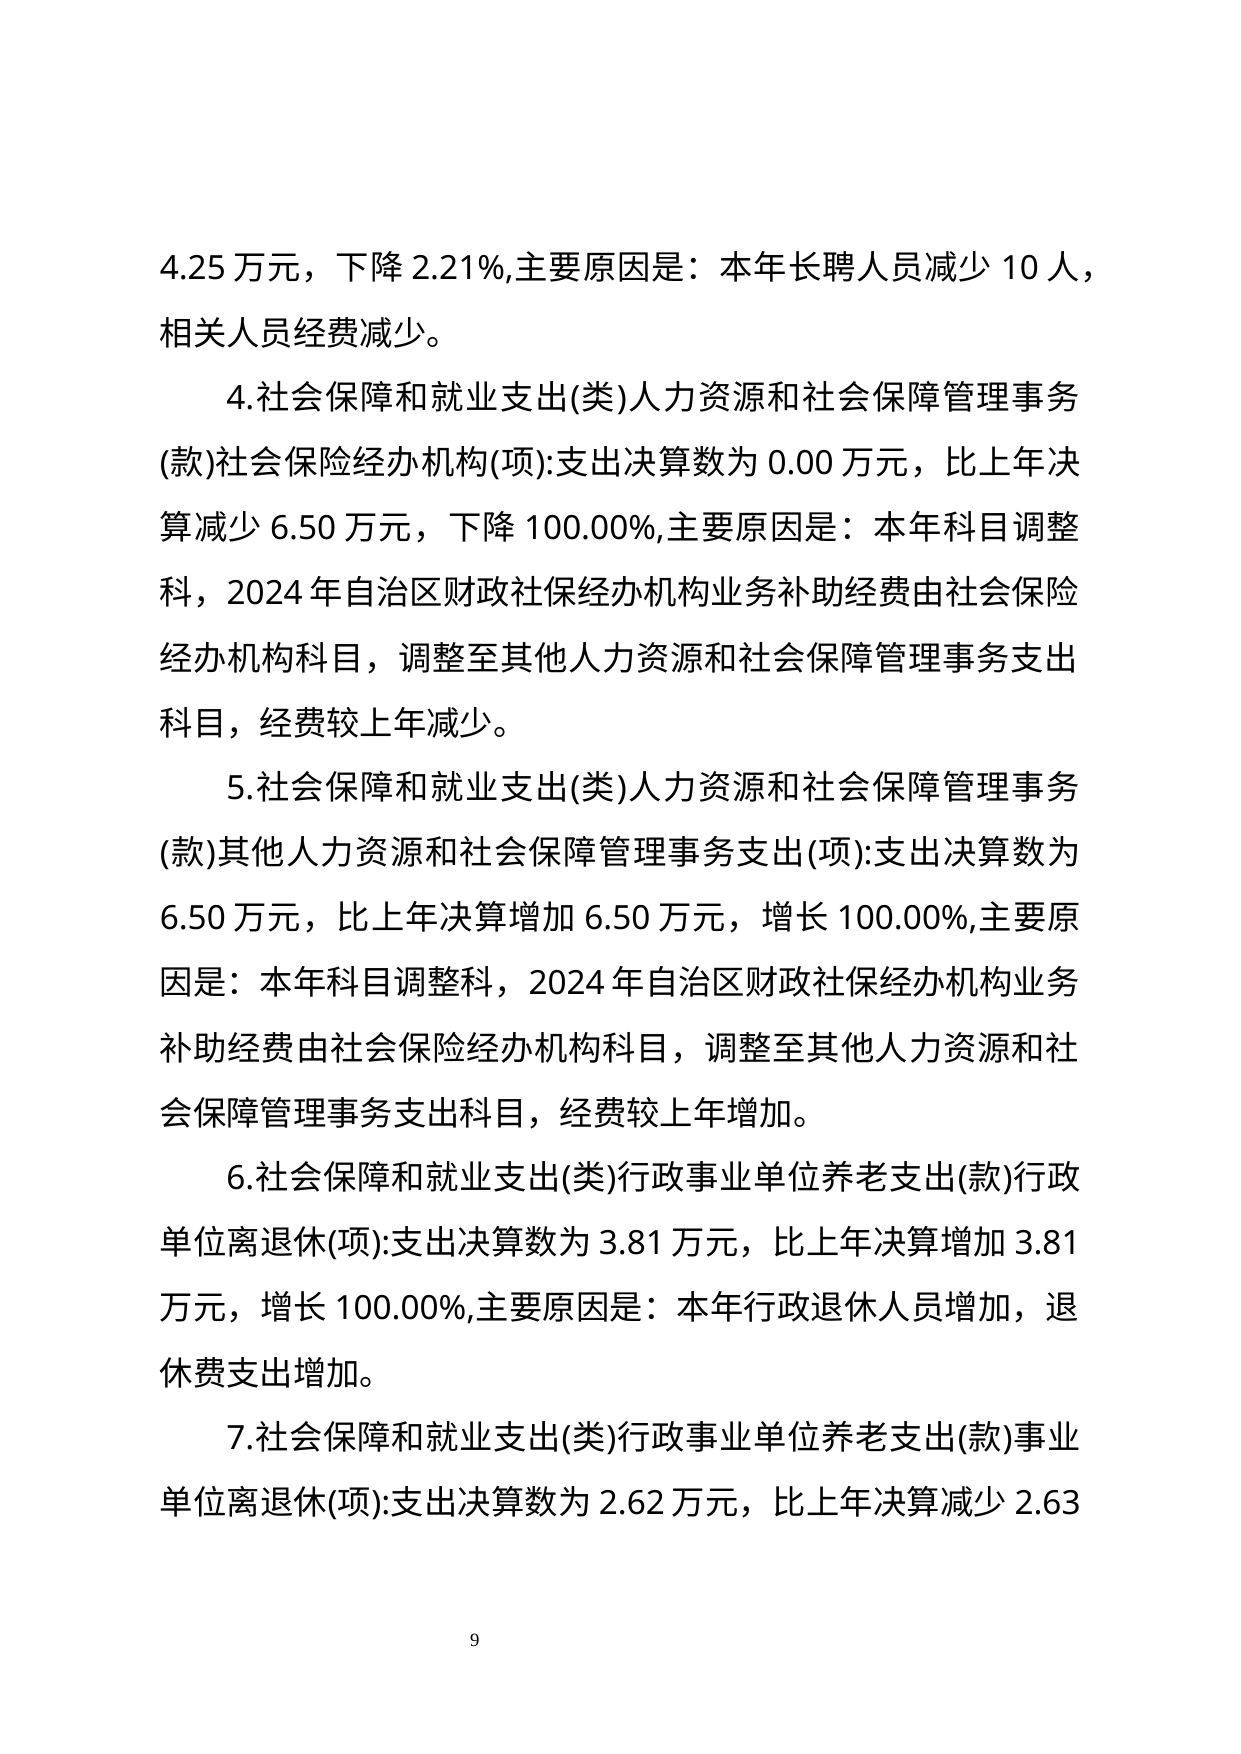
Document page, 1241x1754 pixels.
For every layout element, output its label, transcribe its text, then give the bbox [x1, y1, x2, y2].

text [159, 233, 1081, 363]
text 5.社会保障和就业支出(类)人力资源和社会保障管理事务(款)其他人力资源和社会保障管理事务支出(项):支出决算数为6.50万元，比上年决算增加6.50万元，增长100.00%,主要原因是：本年科目调整科，2024年自治区财政社保经办机构业务补助经费由社会保险经办机构科目，调整至其他人力资源和社会保障管理事务支出科目，经费较上年增加。 [159, 753, 1081, 1143]
text 6.社会保障和就业支出(类)行政事业单位养老支出(款)行政单位离退休(项):支出决算数为3.81万元，比上年决算增加3.81万元，增长100.00%,主要原因是：本年行政退休人员增加，退休费支出增加。 [159, 1143, 1081, 1403]
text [159, 1403, 1081, 1533]
text 4.社会保障和就业支出(类)人力资源和社会保障管理事务(款)社会保险经办机构(项):支出决算数为0.00万元，比上年决算减少6.50万元，下降100.00%,主要原因是：本年科目调整科，2024年自治区财政社保经办机构业务补助经费由社会保险经办机构科目，调整至其他人力资源和社会保障管理事务支出科目，经费较上年减少。 [159, 363, 1081, 753]
